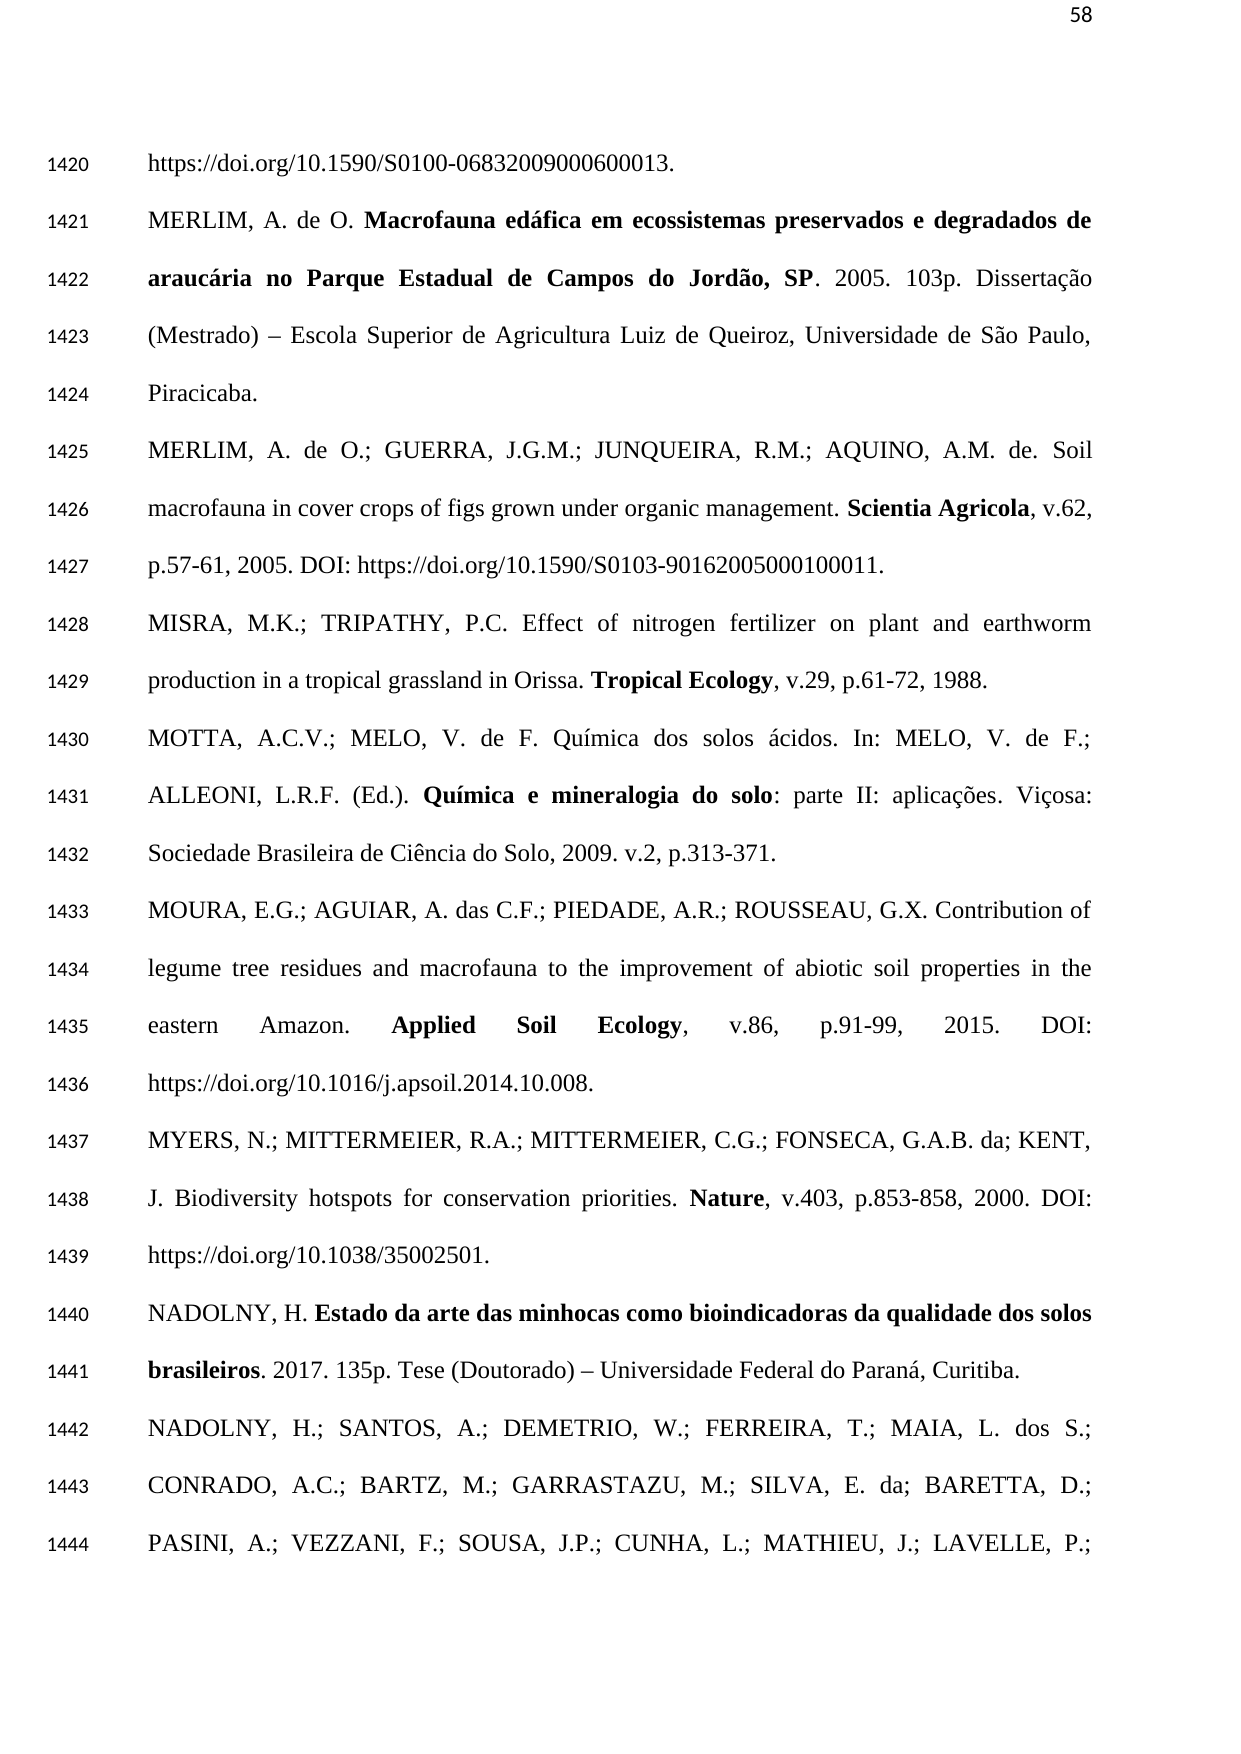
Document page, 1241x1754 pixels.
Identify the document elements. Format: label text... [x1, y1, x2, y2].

text MYERS, N.; MITTERMEIER, R.A.; MITTERMEIER, C.G.; FONSECA, G.A.B. da; KENT, J. Biodiversity hotspots for conservation priorities. Nature, v.403, p.853-858, 2000. DOI: https://doi.org/10.1038/35002501. [148, 1125, 1092, 1269]
text MISRA, M.K.; TRIPATHY, P.C. Effect of nitrogen fertilizer on plant and earthworm production in a tropical grassland in Orissa. Tropical Ecology, v.29, p.61-72, 1988. [148, 608, 1092, 694]
text MERLIM, A. de O.; GUERRA, J.G.M.; JUNQUEIRA, R.M.; AQUINO, A.M. de. Soil macrofauna in cover crops of figs grown under organic management. Scientia Agricola, v.62, p.57-61, 2005. DOI: https://doi.org/10.1590/S0103-90162005000100011. [148, 435, 1092, 579]
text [148, 148, 1092, 176]
text NADOLNY, H. Estado da arte das minhocas como bioindicadoras da qualidade dos solos brasileiros. 2017. 135p. Tese (Doutorado) – Universidade Federal do Paraná, Curitiba. [148, 1298, 1092, 1384]
text MOTTA, A.C.V.; MELO, V. de F. Química dos solos ácidos. In: MELO, V. de F.; ALLEONI, L.R.F. (Ed.). Química e mineralogia do solo: parte II: aplicações. Viçosa: Sociedade Brasileira de Ciência do Solo, 2009. v.2, p.313-371. [148, 723, 1092, 866]
text MOURA, E.G.; AGUIAR, A. das C.F.; PIEDADE, A.R.; ROUSSEAU, G.X. Contribution of legume tree residues and macrofauna to the improvement of abiotic soil properties in the eastern Amazon. Applied Soil Ecology, v.86, p.91-99, 2015. DOI: https://doi.org/10.1016/j.apsoil.2014.10.008. [148, 895, 1092, 1096]
text MERLIM, A. de O. Macrofauna edáfica em ecossistemas preservados e degradados de araucária no Parque Estadual de Campos do Jordão, SP. 2005. 103p. Dissertação (Mestrado) – Escola Superior de Agricultura Luiz de Queiroz, Universidade de São Paulo, Piracicaba. [148, 205, 1092, 406]
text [148, 1413, 1092, 1556]
